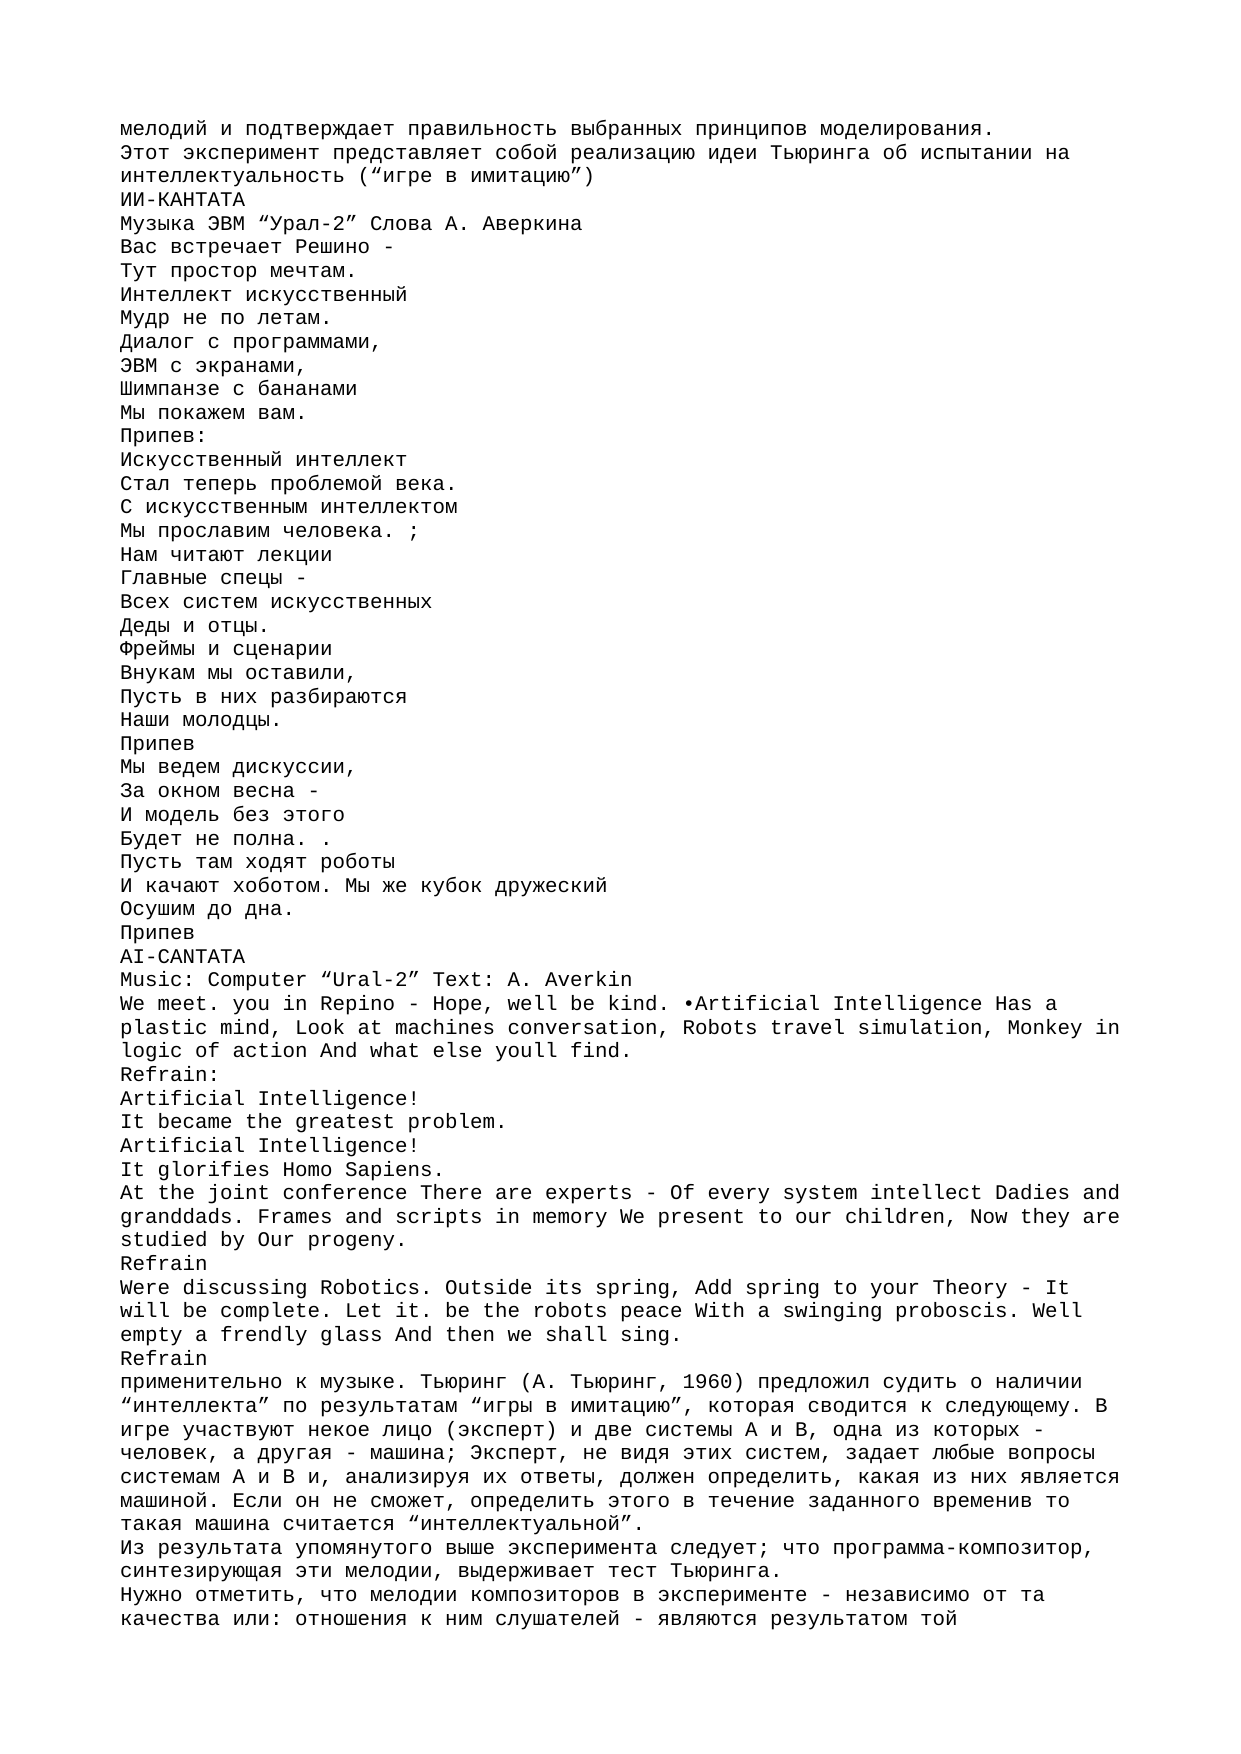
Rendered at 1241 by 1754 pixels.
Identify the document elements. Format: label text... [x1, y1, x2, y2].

text Фреймы и сценарии [120, 638, 1120, 662]
text Будет не полна. . [120, 827, 1120, 851]
text Музыка ЭВМ “Урал-2” Слова А. Аверкина [120, 213, 1120, 236]
text We meet. you in Repino - Hope, well be kind. •Artificial Intelligence Has a [120, 993, 1120, 1017]
text Внукам мы оставили, [120, 662, 1120, 686]
text Were discussing Robotics. Outside its spring, Add spring to your Theory - It [120, 1277, 1120, 1300]
text Refrain [120, 1253, 1120, 1277]
text Главные спецы - [120, 567, 1120, 591]
text Вас встречает Решино - [120, 236, 1120, 260]
text Деды и отцы. [120, 615, 1120, 638]
text will be complete. Let it. be the robots peace With a swinging proboscis. Well [120, 1300, 1120, 1324]
text Наши молодцы. [120, 709, 1120, 733]
text Artificial Intelligence! [120, 1088, 1120, 1111]
text ИИ-КАНТАТА [120, 189, 1120, 213]
text Диалог с программами, [120, 331, 1120, 354]
text Мы ведем дискуссии, [120, 757, 1120, 780]
text “интеллекта” по результатам “игры в имитацию”, которая сводится к следующему. В [120, 1395, 1120, 1419]
text Мы прославим человека. ; [120, 520, 1120, 544]
text granddads. Frames and scripts in memory We present to our children, Now they are [120, 1206, 1120, 1229]
text logic of action And what else youll find. [120, 1040, 1120, 1064]
text Припев [120, 922, 1120, 946]
text Из результата упомянутого выше эксперимента следует; что программа-композитор, [120, 1537, 1120, 1561]
text Тут простор мечтам. [120, 260, 1120, 284]
text At the joint conference There are experts - Of every system intellect Dadies and [120, 1182, 1120, 1206]
text Мудр не по летам. [120, 307, 1120, 331]
text системам А и В и, анализируя их ответы, должен определить, какая из них является [120, 1466, 1120, 1489]
text применительно к музыке. Тьюринг (А. Тьюринг, 1960) предложил судить о наличии [120, 1371, 1120, 1395]
text Осушим до дна. [120, 898, 1120, 922]
text мелодий и подтверждает правильность выбранных принципов моделирования. [120, 118, 1120, 142]
text Мы покажем вам. [120, 402, 1120, 426]
text такая машина считается “интеллектуальной”. [120, 1513, 1120, 1537]
text Всех систем искусственных [120, 591, 1120, 615]
text интеллектуальность (“игре в имитацию”) [120, 165, 1120, 189]
text studied by Our progeny. [120, 1229, 1120, 1253]
text It became the greatest problem. [120, 1111, 1120, 1135]
text Пусть там ходят роботы [120, 851, 1120, 875]
text С искусственным интеллектом [120, 496, 1120, 520]
text И качают хоботом. Мы же кубок дружеский [120, 875, 1120, 898]
text Шимпанзе с бананами [120, 378, 1120, 402]
text AI-CANTATA [120, 946, 1120, 969]
text Refrain: [120, 1064, 1120, 1088]
text Music: Computer “Ural-2” Text: A. Averkin [120, 969, 1120, 993]
text И модель без этого [120, 804, 1120, 827]
text Этот эксперимент представляет собой реализацию идеи Тьюринга об испытании на [120, 142, 1120, 165]
text синтезирующая эти мелодии, выдерживает тест Тьюринга. [120, 1561, 1120, 1584]
text Нам читают лекции [120, 544, 1120, 567]
text Refrain [120, 1348, 1120, 1371]
text plastic mind, Look at machines conversation, Robots travel simulation, Monkey in [120, 1017, 1120, 1040]
text Нужно отметить, что мелодии композиторов в эксперименте - независимо от та [120, 1584, 1120, 1608]
text Artificial Intelligence! [120, 1135, 1120, 1158]
text Интеллект искусственный [120, 284, 1120, 307]
text ЭВМ с экранами, [120, 354, 1120, 378]
text Припев: [120, 426, 1120, 449]
text empty a frendly glass And then we shall sing. [120, 1324, 1120, 1348]
text качества или: отношения к ним слушателей - являются результатом той [120, 1608, 1120, 1631]
text машиной. Если он не сможет, определить этого в течение заданного временив то [120, 1489, 1120, 1513]
text Припев [120, 733, 1120, 757]
text За окном весна - [120, 780, 1120, 804]
text игре участвуют некое лицо (эксперт) и две системы А и В, одна из которых - [120, 1419, 1120, 1442]
text It glorifies Homo Sapiens. [120, 1158, 1120, 1182]
text Пусть в них разбираются [120, 686, 1120, 709]
text Стал теперь проблемой века. [120, 473, 1120, 496]
text Искусственный интеллект [120, 449, 1120, 473]
text человек, а другая - машина; Эксперт, не видя этих систем, задает любые вопросы [120, 1442, 1120, 1466]
